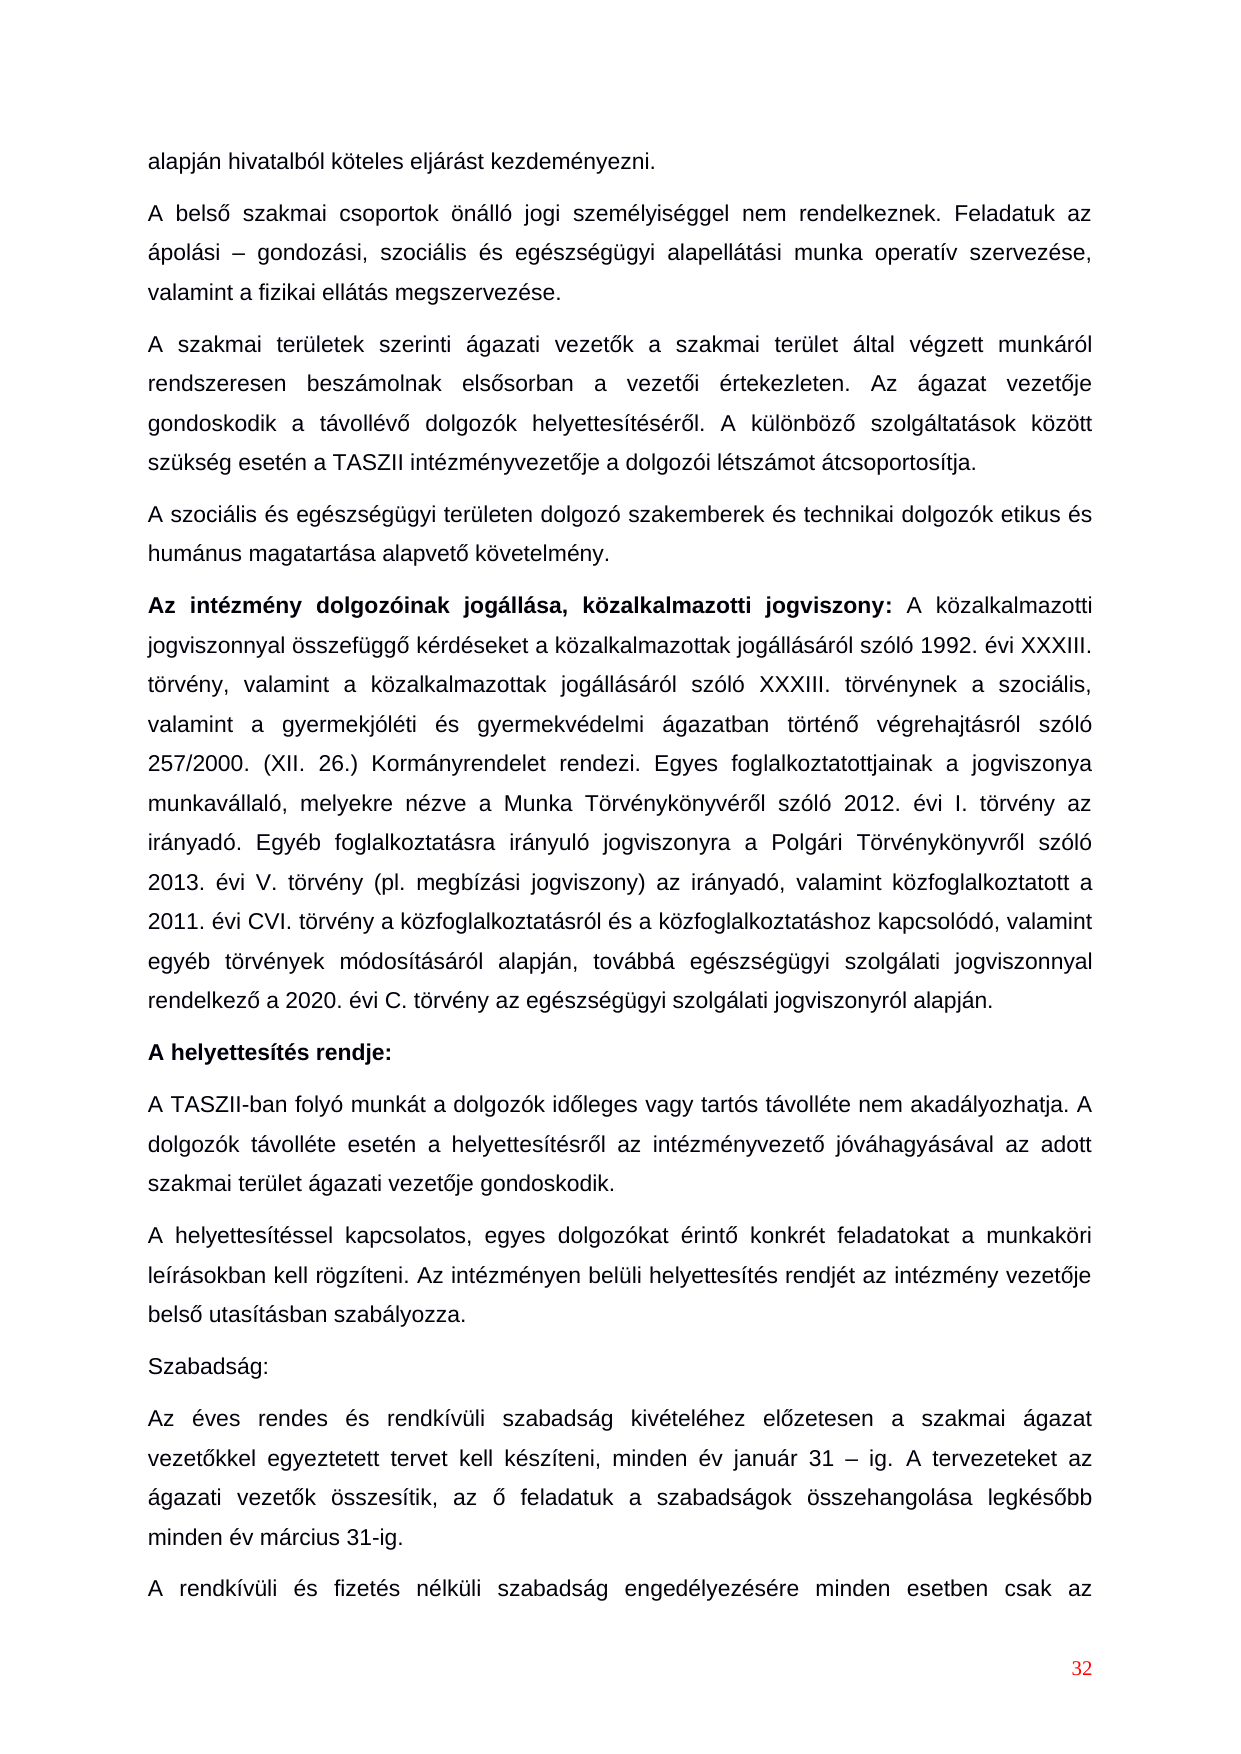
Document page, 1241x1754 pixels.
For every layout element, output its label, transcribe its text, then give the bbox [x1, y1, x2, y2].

text A belső szakmai csoportok önálló jogi személyiséggel nem rendelkeznek. Feladatuk az ápolási – gondozási, szociális és egészségügyi alapellátási munka operatív szervezése, valamint a fizikai ellátás megszervezése. [148, 199, 1093, 305]
text Az éves rendes és rendkívüli szabadság kivételéhez előzetesen a szakmai ágazat vezetőkkel egyeztetett tervet kell készíteni, minden év január 31 – ig. A tervezeteket az ágazati vezetők összesítik, az ő feladatuk a szabadságok összehangolása legkésőbb minden év március 31-ig. [148, 1405, 1093, 1550]
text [148, 148, 1093, 174]
text Az intézmény dolgozóinak jogállása, közalkalmazotti jogviszony: A közalkalmazotti jogviszonnyal összefüggő kérdéseket a közalkalmazottak jogállásáról szóló 1992. évi XXXIII. törvény, valamint a közalkalmazottak jogállásáról szóló XXXIII. törvénynek a szociális, valamint a gyermekjóléti és gyermekvédelmi ágazatban történő végrehajtásról szóló 257/2000. (XII. 26.) Kormányrendelet rendezi. Egyes foglalkoztatottjainak a jogviszonya munkavállaló, melyekre nézve a Munka Törvénykönyvéről szóló 2012. évi I. törvény az irányadó. Egyéb foglalkoztatásra irányuló jogviszonyra a Polgári Törvénykönyvről szóló 2013. évi V. törvény (pl. megbízási jogviszony) az irányadó, valamint közfoglalkoztatott a 2011. évi CVI. törvény a közfoglalkoztatásról és a közfoglalkoztatáshoz kapcsolódó, valamint egyéb törvények módosításáról alapján, továbbá egészségügyi szolgálati jogviszonnyal rendelkező a 2020. évi C. törvény az egészségügyi szolgálati jogviszonyról alapján. [148, 592, 1093, 1013]
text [148, 1575, 1093, 1602]
text A TASZII-ban folyó munkát a dolgozók időleges vagy tartós távolléte nem akadályozhatja. A dolgozók távolléte esetén a helyettesítésről az intézményvezető jóváhagyásával az adott szakmai terület ágazati vezetője gondoskodik. [148, 1091, 1093, 1196]
text Szabadság: [148, 1353, 1093, 1379]
text A szakmai területek szerinti ágazati vezetők a szakmai terület által végzett munkáról rendszeresen beszámolnak elsősorban a vezetői értekezleten. Az ágazat vezetője gondoskodik a távollévő dolgozók helyettesítéséről. A különböző szolgáltatások között szükség esetén a TASZII intézményvezetője a dolgozói létszámot átcsoportosítja. [148, 331, 1093, 475]
text A szociális és egészségügyi területen dolgozó szakemberek és technikai dolgozók etikus és humánus magatartása alapvető követelmény. [148, 501, 1093, 567]
text A helyettesítés rendje: [148, 1039, 1093, 1066]
text A helyettesítéssel kapcsolatos, egyes dolgozókat érintő konkrét feladatokat a munkaköri leírásokban kell rögzíteni. Az intézményen belüli helyettesítés rendjét az intézmény vezetője belső utasításban szabályozza. [148, 1222, 1093, 1327]
